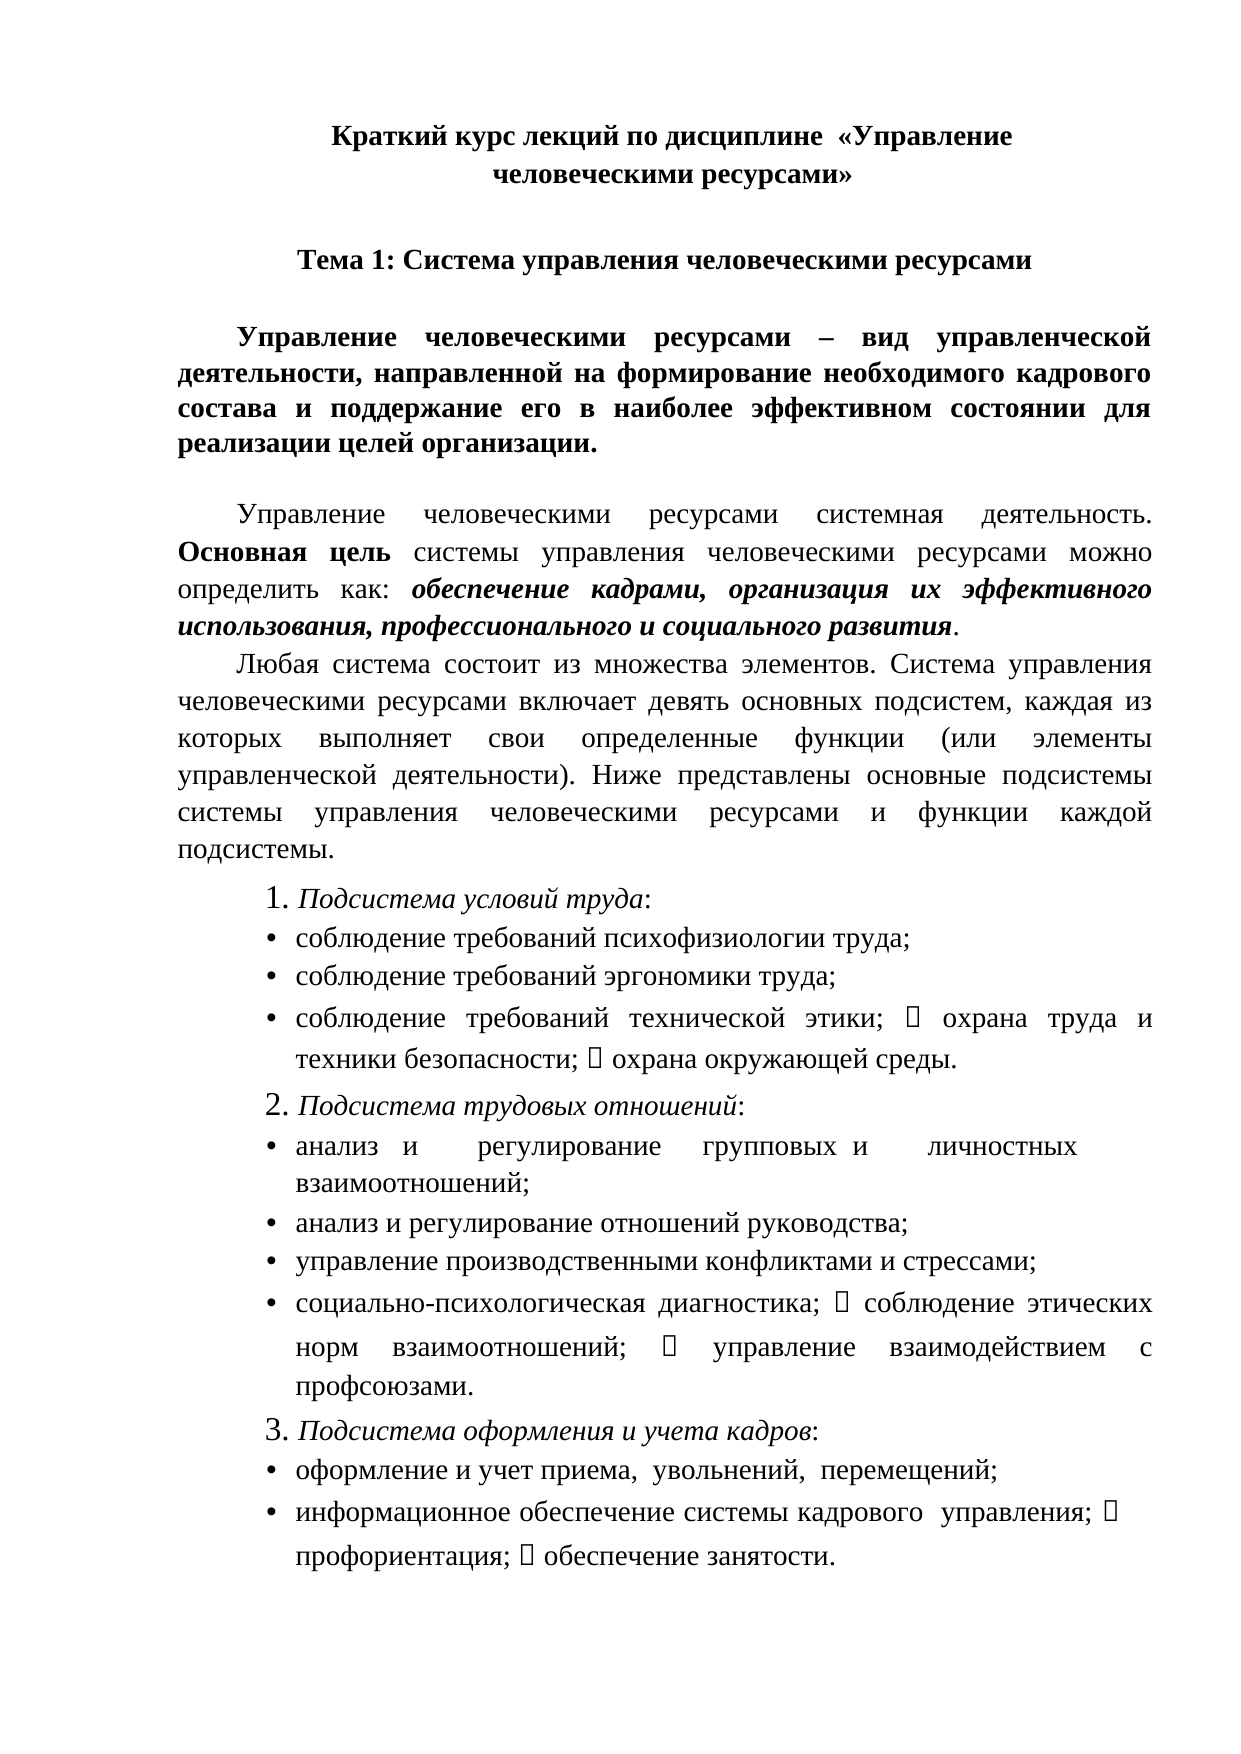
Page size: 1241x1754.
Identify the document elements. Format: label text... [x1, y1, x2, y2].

list анализ и регулирование групповых и личностных взаимоотношений; [266, 1128, 1153, 1198]
text Любая система состоит из множества элементов. Система управления человеческими ресурсами включает девять основных подсистем, каждая из которых выполняет свои определенные функции (или элементы управленческой деятельности). Ниже представлены основные подсистемы системы управления человеческими ресурсами и функции каждой подсистемы. [177, 646, 1153, 865]
text 3. Подсистема оформления и учета кадров: [264, 1409, 1154, 1447]
text Краткий курс лекций по дисциплине «Управление человеческими ресурсами» [331, 118, 1013, 189]
list социально-психологическая диагностика;  соблюдение этических норм взаимоотношений;  управление взаимодействием с профсоюзами. [266, 1281, 1153, 1402]
list анализ и регулирование отношений руководства; [266, 1206, 1153, 1239]
text 2. Подсистема трудовых отношений: [264, 1084, 1154, 1123]
list информационное обеспечение системы кадрового управления;  профориентация;  обеспечение занятости. [266, 1490, 1119, 1573]
list соблюдение требований эргономики труда; [266, 958, 1153, 992]
text Управление человеческими ресурсами системная деятельность. Основная цель системы управления человеческими ресурсами можно определить как: обеспечение кадрами, организация их эффективного использования, профессионального и социального развития. [177, 496, 1153, 642]
list соблюдение требований технической этики;  охрана труда и техники безопасности;  охрана окружающей среды. [266, 996, 1153, 1077]
subtitle Тема 1: Система управления человеческими ресурсами [177, 242, 1152, 276]
list соблюдение требований психофизиологии труда; [266, 920, 1153, 954]
text Управление человеческими ресурсами – вид управленческой деятельности, направленной на формирование необходимого кадрового состава и поддержание его в наиболее эффективном состоянии для реализации целей организации. [177, 319, 1152, 459]
list управление производственными конфликтами и стрессами; [266, 1243, 1153, 1277]
text 1. Подсистема условий труда: [264, 877, 1154, 915]
list оформление и учет приема, увольнений, перемещений; [266, 1452, 1119, 1486]
